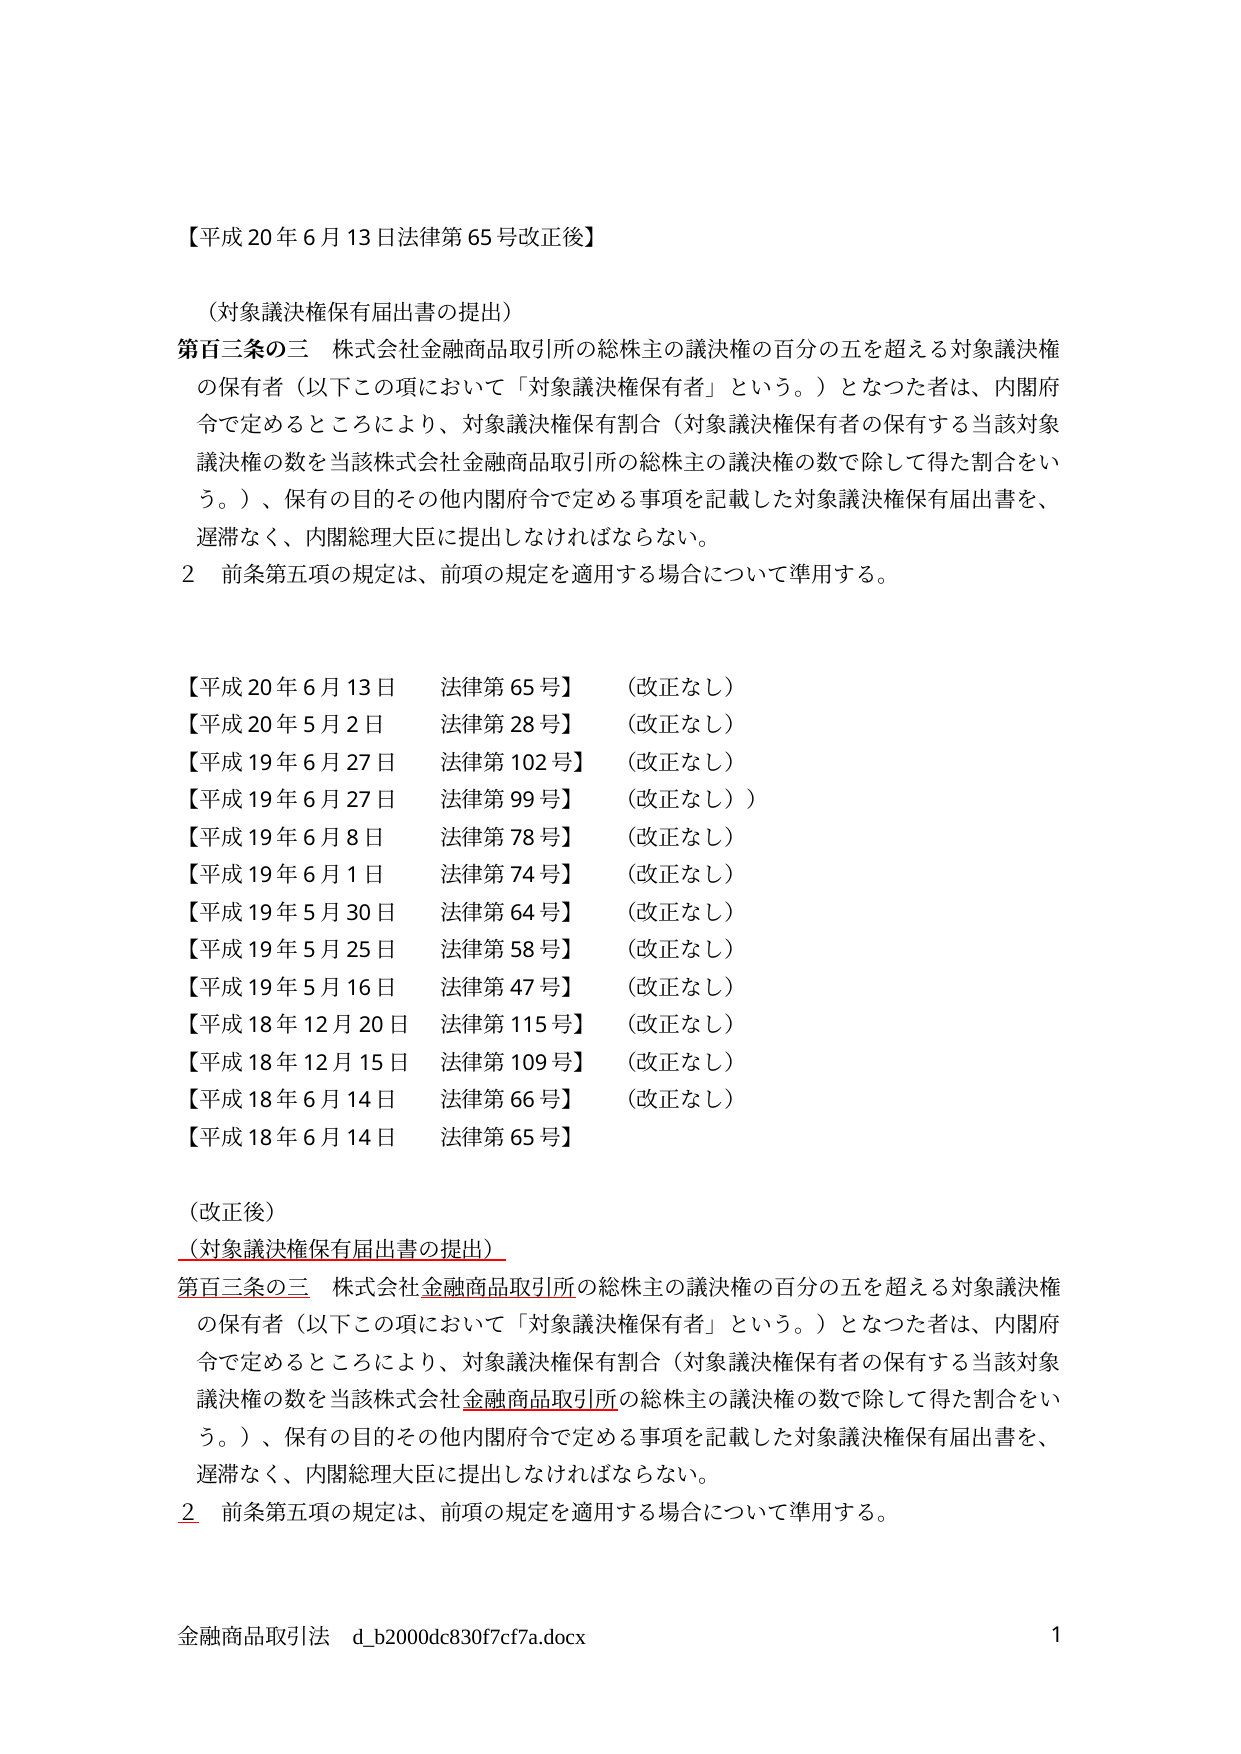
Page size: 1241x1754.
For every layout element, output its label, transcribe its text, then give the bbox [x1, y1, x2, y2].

text 【平成19年6月8日 法律第78号】 （改正なし） [177, 817, 1063, 854]
text 【平成20年6月13日法律第65号改正後】 [177, 217, 1063, 254]
text 【平成19年5月30日 法律第64号】 （改正なし） [177, 892, 1063, 929]
text 第百三条の三 株式会社金融商品取引所の総株主の議決権の百分の五を超える対象議決権の保有者（以下この項において「対象議決権保有者」という。）となつた者は、内閣府令で定めるところにより、対象議決権保有割合（対象議決権保有者の保有する当該対象議決権の数を当該株式会社金融商品取引所の総株主の議決権の数で除して得た割合をいう。）、保有の目的その他内閣府令で定める事項を記載した対象議決権保有届出書を、遅滞なく、内閣総理大臣に提出しなければならない。 [177, 1267, 1063, 1492]
text 【平成20年5月2日 法律第28号】 （改正なし） [177, 704, 1063, 742]
text 【平成18年12月15日 法律第109号】 （改正なし） [177, 1042, 1063, 1079]
text 第百三条の三 株式会社金融商品取引所の総株主の議決権の百分の五を超える対象議決権の保有者（以下この項において「対象議決権保有者」という。）となつた者は、内閣府令で定めるところにより、対象議決権保有割合（対象議決権保有者の保有する当該対象議決権の数を当該株式会社金融商品取引所の総株主の議決権の数で除して得た割合をいう。）、保有の目的その他内閣府令で定める事項を記載した対象議決権保有届出書を、遅滞なく、内閣総理大臣に提出しなければならない。 [177, 329, 1063, 554]
text 【平成18年12月20日 法律第115号】 （改正なし） [177, 1004, 1063, 1042]
text （対象議決権保有届出書の提出） [177, 1229, 1063, 1267]
text ２ 前条第五項の規定は、前項の規定を適用する場合について準用する。 [177, 554, 1063, 592]
text 【平成19年6月27日 法律第99号】 （改正なし）） [177, 779, 1063, 817]
text 【平成19年5月16日 法律第47号】 （改正なし） [177, 967, 1063, 1004]
text 【平成18年6月14日 法律第66号】 （改正なし） [177, 1079, 1063, 1117]
text （対象議決権保有届出書の提出） [196, 292, 1063, 329]
text 【平成19年6月27日 法律第102号】 （改正なし） [177, 742, 1063, 779]
text （改正後） [177, 1192, 1063, 1229]
text 【平成19年6月1日 法律第74号】 （改正なし） [177, 854, 1063, 892]
text ２ 前条第五項の規定は、前項の規定を適用する場合について準用する。 [177, 1492, 1063, 1529]
text 【平成19年5月25日 法律第58号】 （改正なし） [177, 929, 1063, 967]
text 【平成18年6月14日 法律第65号】 [177, 1117, 1063, 1154]
text 【平成20年6月13日 法律第65号】 （改正なし） [177, 667, 1063, 704]
